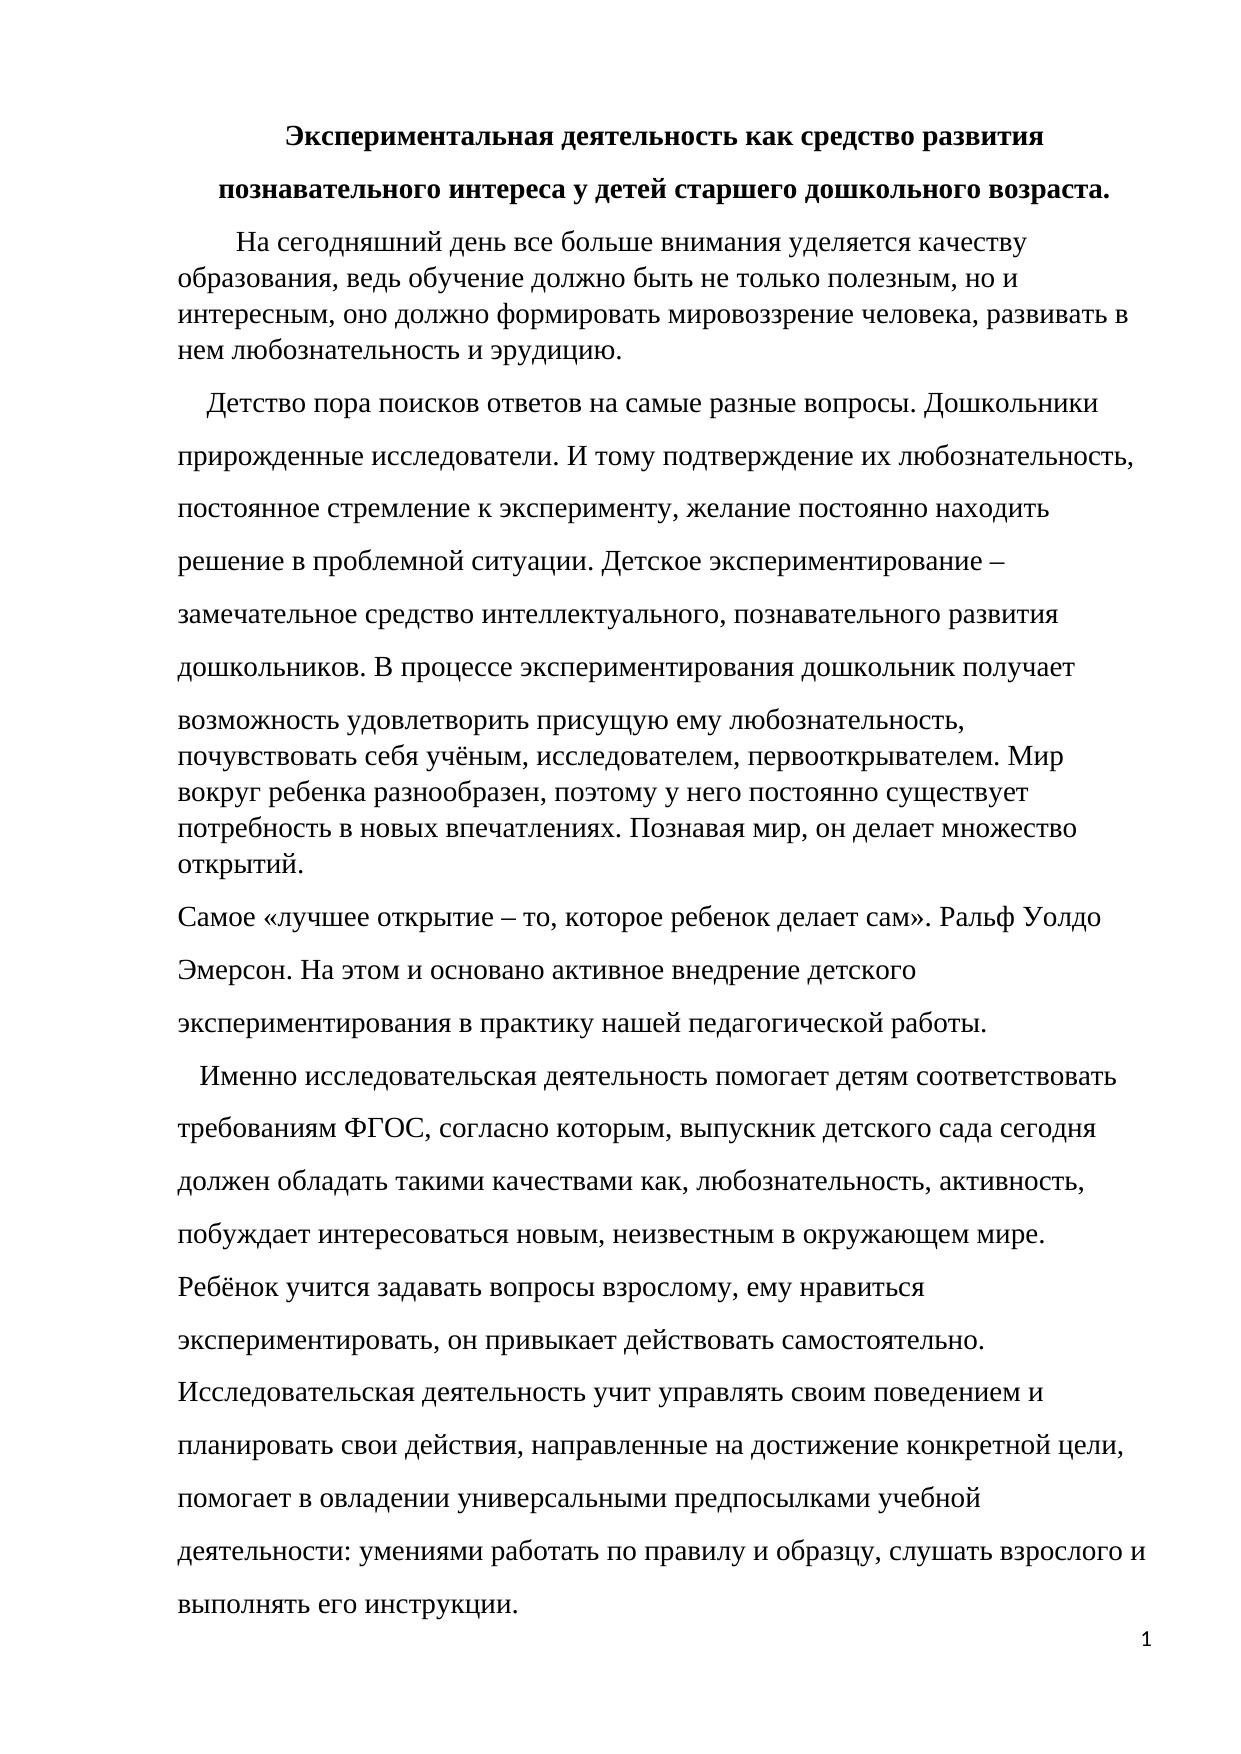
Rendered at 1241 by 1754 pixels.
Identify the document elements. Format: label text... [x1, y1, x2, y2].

text планировать свои действия, направленные на достижение конкретной цели, [177, 1427, 1152, 1461]
text Самое «лучшее открытие – то, которое ребенок делает сам». Ральф Уолдо [177, 899, 1152, 933]
text помогает в овладении универсальными предпосылками учебной [177, 1480, 1152, 1514]
text Эмерсон. На этом и основано активное внедрение детского [177, 952, 1152, 986]
text постоянное стремление к эксперименту, желание постоянно находить [177, 491, 1152, 524]
text требованиям ФГОС, согласно которым, выпускник детского сада сегодня [177, 1111, 1152, 1144]
text побуждает интересоваться новым, неизвестным в окружающем мире. [177, 1216, 1152, 1250]
text Детство пора поисков ответов на самые разные вопросы. Дошкольники [177, 385, 1152, 418]
text экспериментировать, он привыкает действовать самостоятельно. [177, 1322, 1152, 1355]
text Именно исследовательская деятельность помогает детям соответствовать [177, 1058, 1152, 1091]
text дошкольников. В процессе экспериментирования дошкольник получает [177, 649, 1152, 683]
text познавательного интереса у детей старшего дошкольного возраста. [177, 171, 1152, 204]
text деятельности: умениями работать по правилу и образцу, слушать взрослого и [177, 1533, 1152, 1567]
text возможность удовлетворить присущую ему любознательность, почувствовать себя учёным, исследователем, первооткрывателем. Мир вокруг ребенка разнообразен, поэтому у него постоянно существует потребность в новых впечатлениях. Познавая мир, он делает множество открытий. [177, 702, 1152, 880]
text должен обладать такими качествами как, любознательность, активность, [177, 1163, 1152, 1197]
text решение в проблемной ситуации. Детское экспериментирование – [177, 543, 1152, 577]
text Исследовательская деятельность учит управлять своим поведением и [177, 1374, 1152, 1408]
text прирожденные исследователи. И тому подтверждение их любознательность, [177, 438, 1152, 471]
text выполнять его инструкции. [177, 1586, 1152, 1619]
text замечательное средство интеллектуального, познавательного развития [177, 596, 1152, 630]
text На сегодняшний день все больше внимания уделяется качеству образования, ведь обучение должно быть не только полезным, но и интересным, оно должно формировать мировоззрение человека, развивать в нем любознательность и эрудицию. [177, 224, 1152, 366]
text Ребёнок учится задавать вопросы взрослому, ему нравиться [177, 1269, 1152, 1302]
text экспериментирования в практику нашей педагогической работы. [177, 1005, 1152, 1038]
text Экспериментальная деятельность как средство развития [177, 118, 1152, 152]
